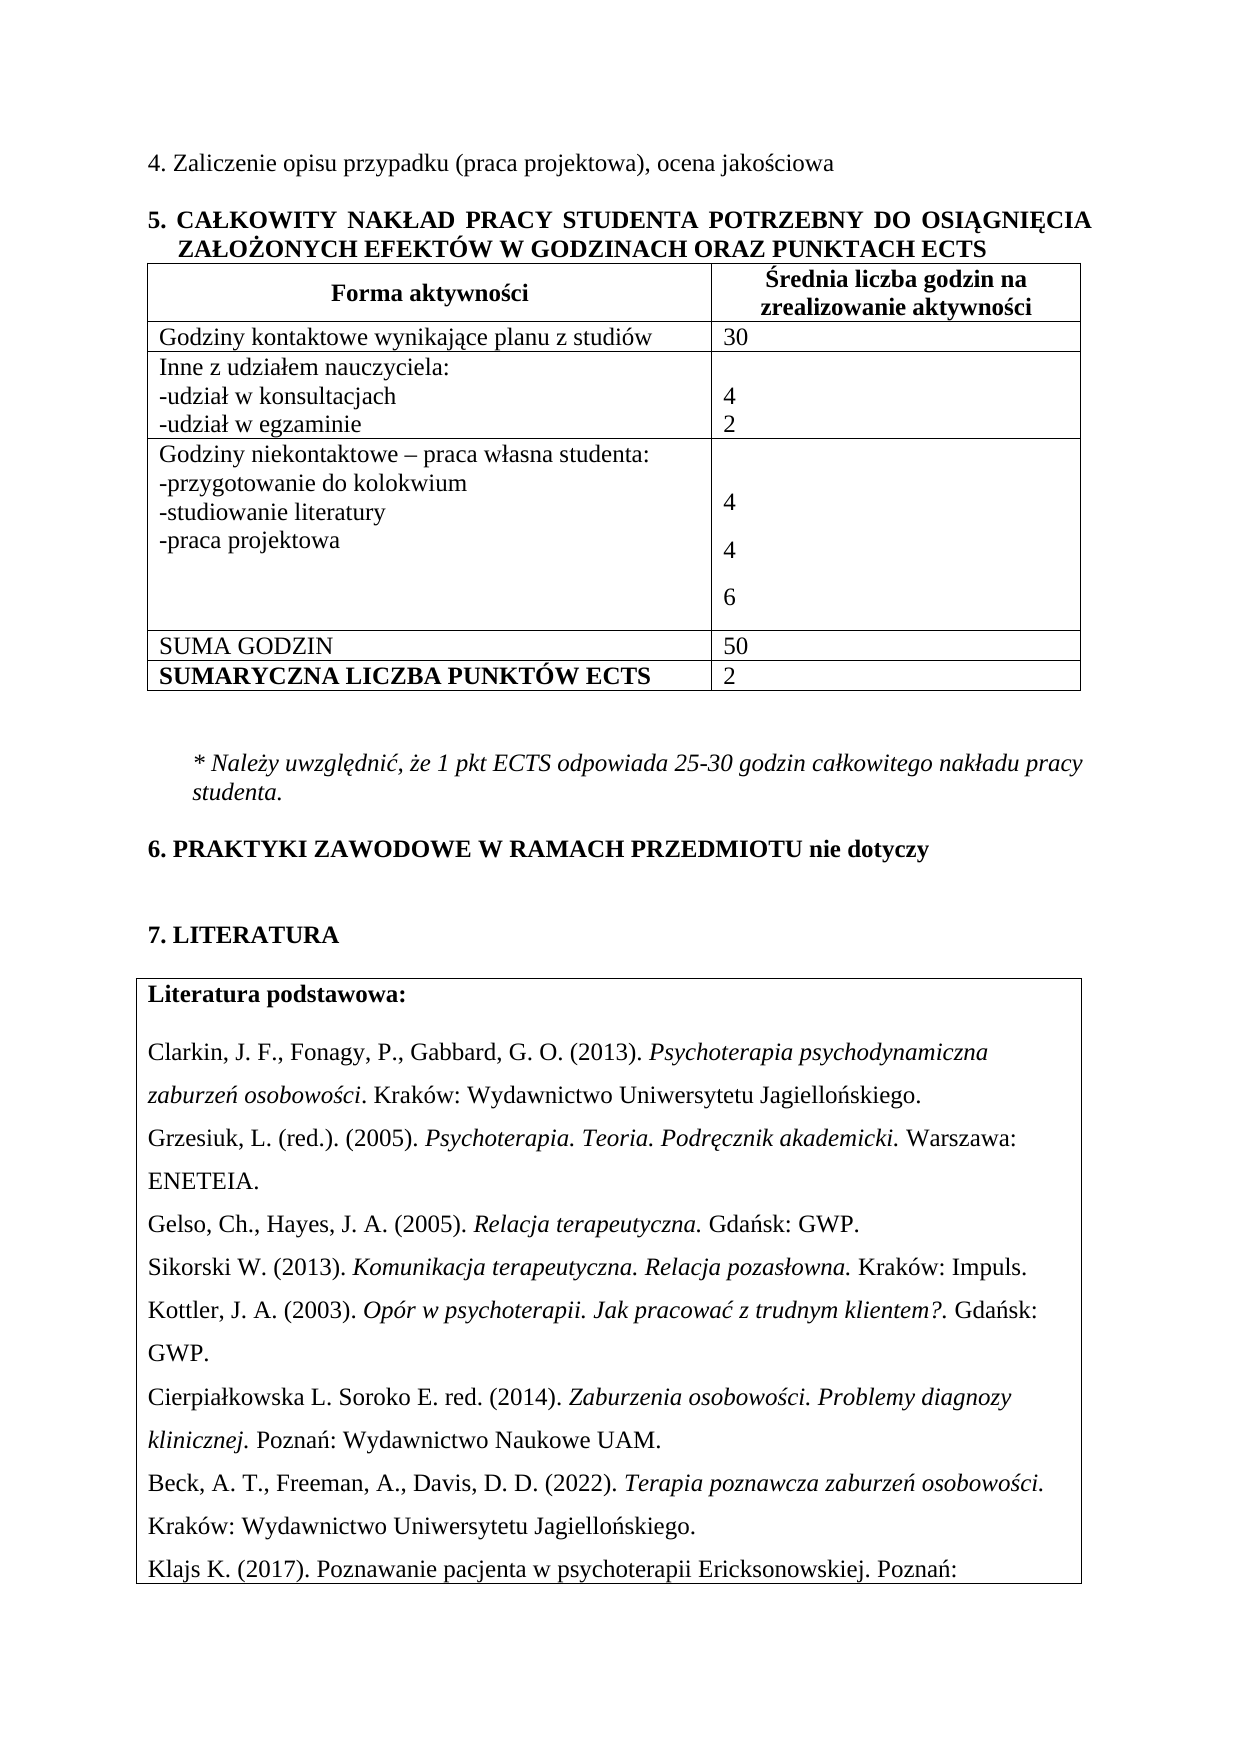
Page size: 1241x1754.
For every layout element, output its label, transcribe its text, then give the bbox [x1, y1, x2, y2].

table_cell 4 2 [712, 352, 1080, 438]
table_cell 30 [712, 322, 1080, 351]
table_cell 4 4 6 [712, 439, 1080, 630]
table_cell SUMARYCZNA LICZBA PUNKTÓW ECTS [148, 661, 711, 689]
text 7. LITERATURA [148, 921, 1093, 949]
table_cell Godziny kontaktowe wynikające planu z studiów [148, 322, 711, 351]
text 4. Zaliczenie opisu przypadku (praca projektowa), ocena jakościowa [148, 148, 1093, 176]
text 6. PRAKTYKI ZAWODOWE W RAMACH PRZEDMIOTU nie dotyczy [148, 834, 1093, 863]
text 5. CAŁKOWITY NAKŁAD PRACY STUDENTA POTRZEBNY DO OSIĄGNIĘCIA ZAŁOŻONYCH EFEKTÓW W GODZINACH ORAZ PUNKTACH ECTS [148, 205, 1093, 263]
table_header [137, 979, 1081, 1583]
table_cell 2 [712, 661, 1080, 689]
table_cell 50 [712, 631, 1080, 660]
table_header Średnia liczba godzin na zrealizowanie aktywności [712, 264, 1080, 321]
table_cell SUMA GODZIN [148, 631, 711, 660]
table_cell Inne z udziałem nauczyciela: -udział w konsultacjach -udział w egzaminie [148, 352, 711, 438]
text * Należy uwzględnić, że 1 pkt ECTS odpowiada 25-30 godzin całkowitego nakładu pracy studenta. [192, 748, 1093, 806]
table_cell Godziny niekontaktowe – praca własna studenta: -przygotowanie do kolokwium -studiowanie literatury -praca projektowa [148, 439, 711, 630]
table_header Forma aktywności [148, 264, 711, 321]
